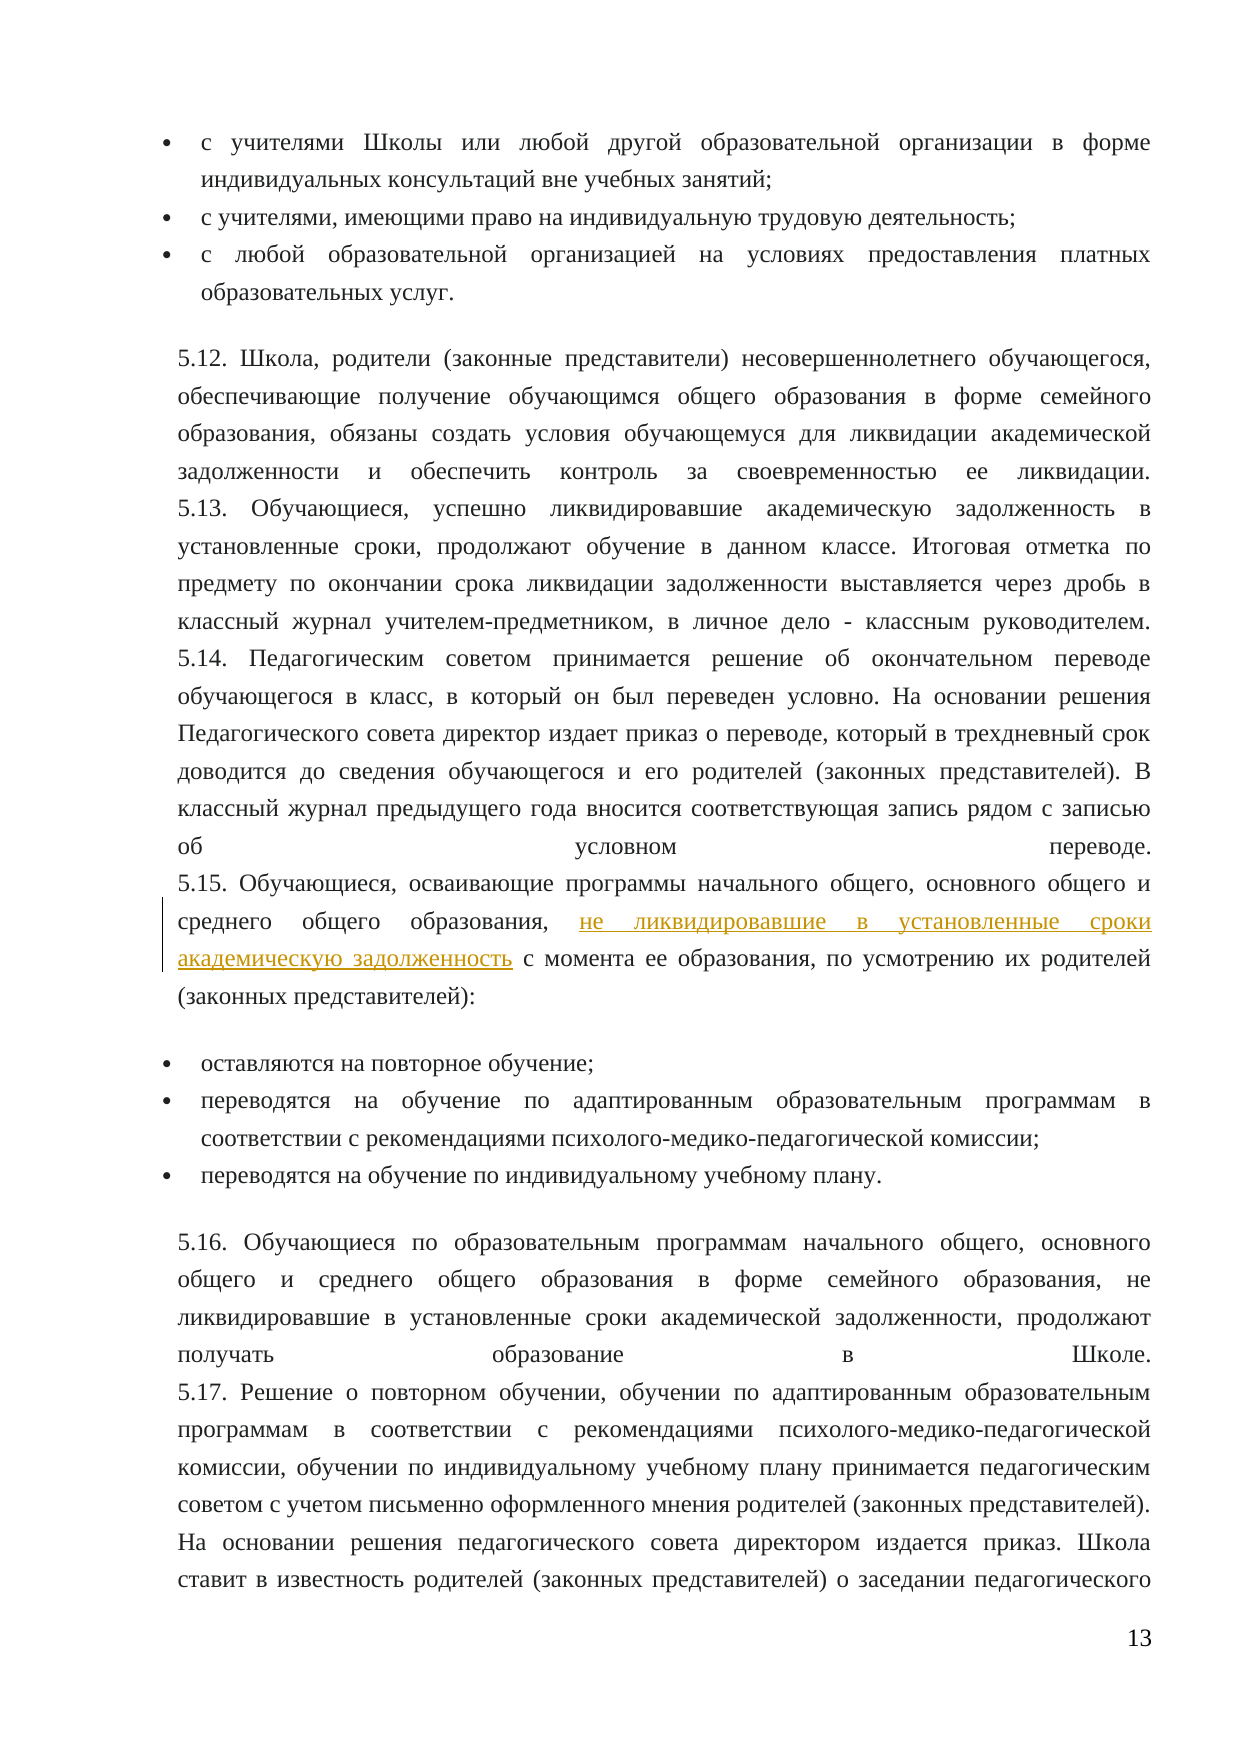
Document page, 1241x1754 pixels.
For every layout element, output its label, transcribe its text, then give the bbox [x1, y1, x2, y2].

list с учителями Школы или любой другой образовательной организации в форме индивидуальных консультаций вне учебных занятий; [163, 118, 1152, 193]
list оставляются на повторное обучение; [163, 1039, 1152, 1076]
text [177, 1218, 1152, 1593]
list с учителями, имеющими право на индивидуальную трудовую деятельность; [163, 193, 1152, 231]
list с любой образовательной организацией на условиях предоставления платных образовательных услуг. [163, 231, 1152, 306]
list переводятся на обучение по индивидуальному учебному плану. [163, 1151, 1152, 1189]
text 5.12. Школа, родители (законные представители) несовершеннолетнего обучающегося, обеспечивающие получение обучающимся общего образования в форме семейного образования, обязаны создать условия обучающемуся для ликвидации академической задолженности и обеспечить контроль за своевременностью ее ликвидации. 5.13. Обучающиеся, успешно ликвидировавшие академическую задолженность в установленные сроки, продолжают обучение в данном классе. Итоговая отметка по предмету по окончании срока ликвидации задолженности выставляется через дробь в классный журнал учителем-предметником, в личное дело - классным руководителем. 5.14. Педагогическим советом принимается решение об окончательном переводе обучающегося в класс, в который он был переведен условно. На основании решения Педагогического совета директор издает приказ о переводе, который в трехдневный срок доводится до сведения обучающегося и его родителей (законных представителей). В классный журнал предыдущего года вносится соответствующая запись рядом с записью об условном переводе. 5.15. Обучающиеся, осваивающие программы начального общего, основного общего и среднего общего образования, с момента ее образования, по усмотрению их родителей (законных представителей): [177, 335, 1152, 1010]
list переводятся на обучение по адаптированным образовательным программам в соответствии с рекомендациями психолого-медико-педагогической комиссии; [163, 1076, 1152, 1151]
